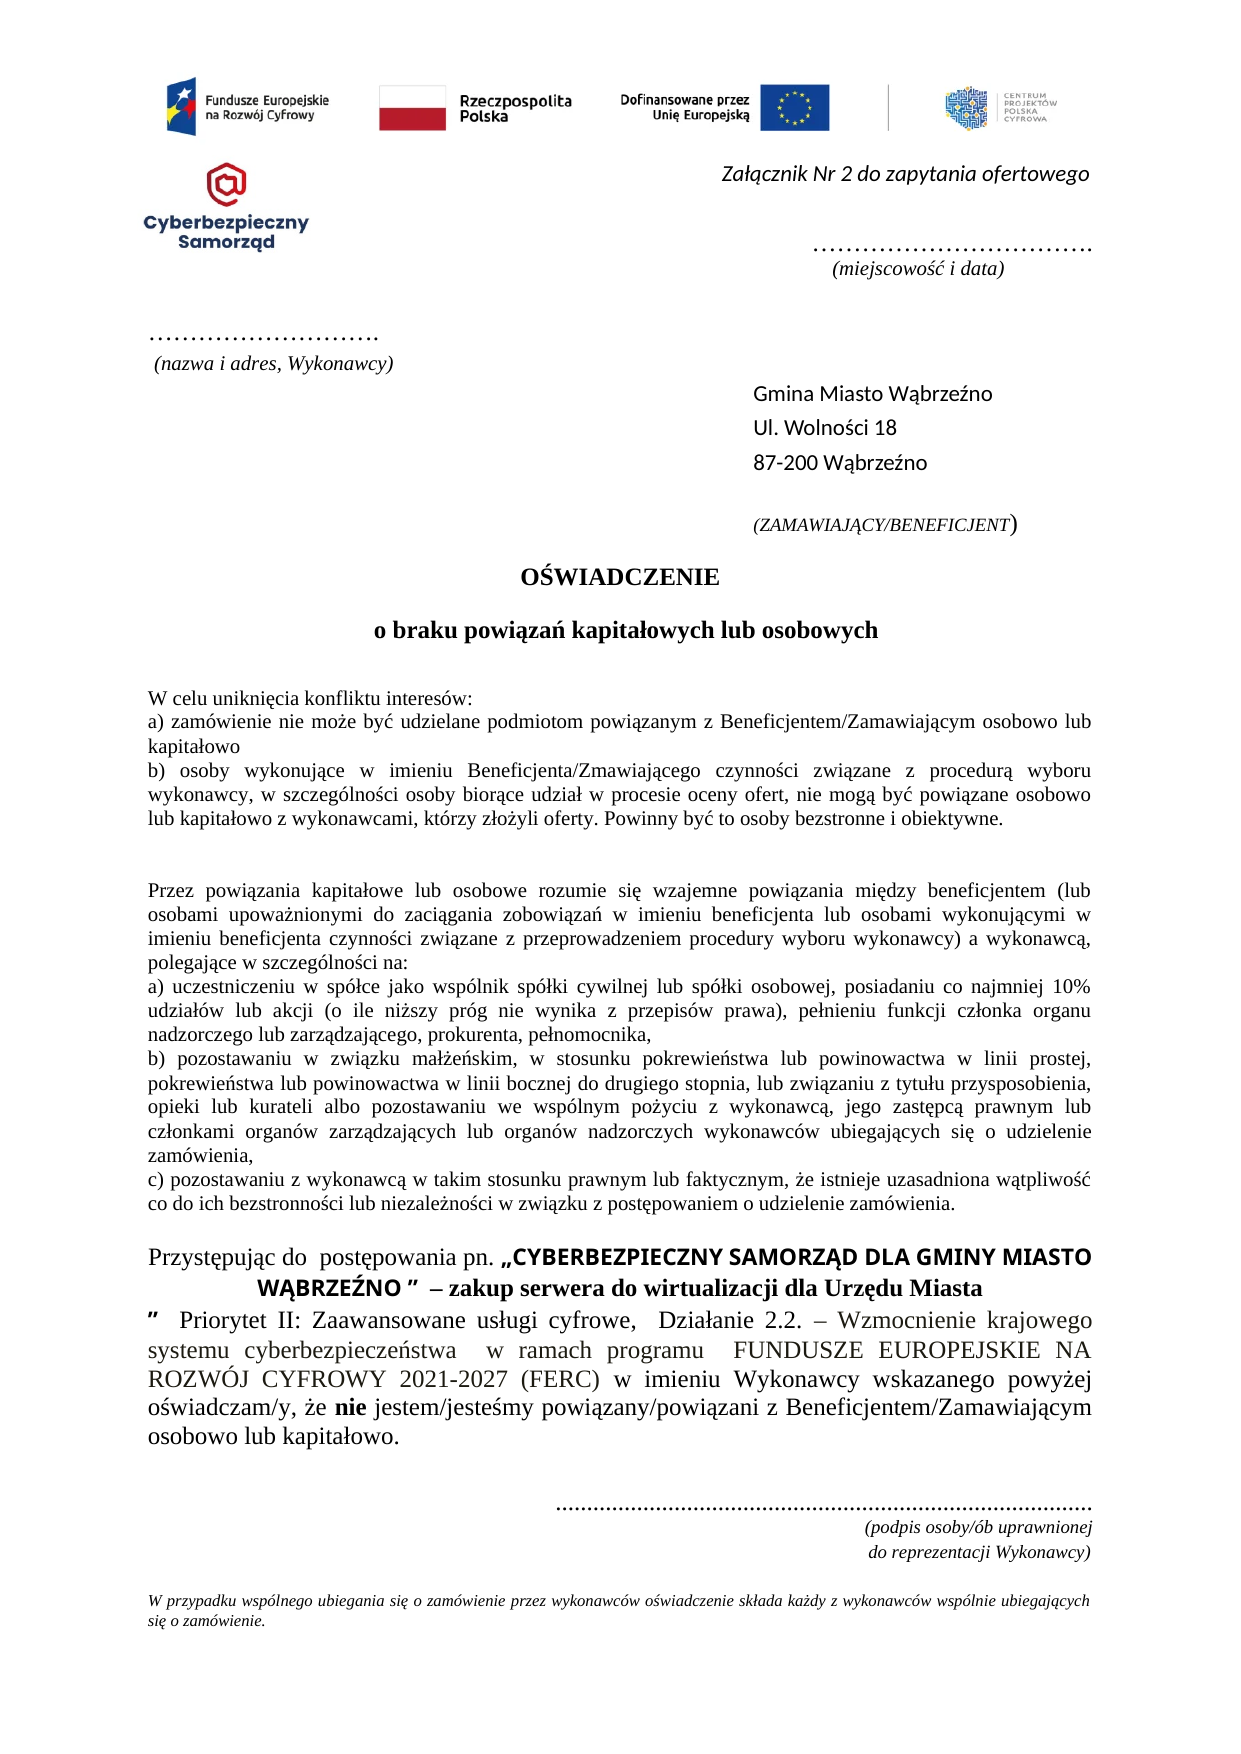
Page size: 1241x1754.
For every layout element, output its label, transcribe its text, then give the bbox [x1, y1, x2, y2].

text Załącznik Nr 2 do zapytania ofertowego [326, 159, 1092, 187]
text (miejscowość i data) [664, 256, 1101, 280]
text Ul. Wolności 18 [679, 413, 1092, 442]
text ………………………. [148, 317, 1211, 346]
text Gmina Miasto Wąbrzeźno [679, 379, 1092, 407]
text Przez powiązania kapitałowe lub osobowe rozumie się wzajemne powiązania między beneficjentem (lub osobami upoważnionymi do zaciągania zobowiązań w imieniu beneficjenta lub osobami wykonującymi w imieniu beneficjenta czynności związane z przeprowadzeniem procedury wyboru wykonawcy) a wykonawcą, polegające w szczególności na: [148, 878, 1092, 974]
text c) pozostawaniu z wykonawcą w takim stosunku prawnym lub faktycznym, że istnieje uzasadniona wątpliwość co do ich bezstronności lub niezależności w związku z postępowaniem o udzielenie zamówienia. [148, 1167, 1092, 1215]
text ……………………………. [326, 228, 1092, 256]
text 87-200 Wąbrzeźno [679, 448, 1092, 476]
text OŚWIADCZENIE [148, 562, 1092, 590]
text ” Priorytet II: Zaawansowane usługi cyfrowe, Działanie 2.2. – Wzmocnienie krajowego systemu cyberbezpieczeństwa w ramach programu FUNDUSZE EUROPEJSKIE NA ROZWÓJ CYFROWY 2021-2027 (FERC) w imieniu Wykonawcy wskazanego powyżej oświadczam/y, że nie jestem/jesteśmy powiązany/powiązani z Beneficjentem/Zamawiającym osobowo lub kapitałowo. [148, 1304, 1092, 1450]
text W przypadku wspólnego ubiegania się o zamówienie przez wykonawców oświadczenie składa każdy z wykonawców wspólnie ubiegających się o zamówienie. [148, 1591, 1092, 1629]
text b) osoby wykonujące w imieniu Beneficjenta/Zmawiającego czynności związane z procedurą wyboru wykonawcy, w szczególności osoby biorące udział w procesie oceny ofert, nie mogą być powiązane osobowo lub kapitałowo z wykonawcami, którzy złożyli oferty. Powinny być to osoby bezstronne i obiektywne. [148, 758, 1092, 830]
text ...................................................................................... (podpis osoby/ób uprawnionej [148, 1487, 1092, 1537]
text W celu uniknięcia konfliktu interesów: [148, 685, 1092, 709]
text o braku powiązań kapitałowych lub osobowych [35, 615, 1211, 644]
text do reprezentacji Wykonawcy) [148, 1541, 1092, 1563]
text a) uczestniczeniu w spółce jako wspólnik spółki cywilnej lub spółki osobowej, posiadaniu co najmniej 10% udziałów lub akcji (o ile niższy próg nie wynika z przepisów prawa), pełnieniu funkcji członka organu nadzorczego lub zarządzającego, prokurenta, pełnomocnika, [148, 974, 1092, 1046]
text (ZAMAWIAJĄCY/BENEFICJENT) [737, 508, 1092, 537]
text Przystępując do postępowania pn. „CYBERBEZPIECZNY SAMORZĄD DLA GMINY MIASTO WĄBRZEŹNO ” – zakup serwera do wirtualizacji dla Urzędu Miasta [148, 1241, 1092, 1304]
picture [135, 57, 1086, 271]
text a) zamówienie nie może być udzielane podmiotom powiązanym z Beneficjentem/Zamawiającym osobowo lub kapitałowo [148, 709, 1092, 758]
text (nazwa i adres, Wykonawcy) [148, 350, 1211, 374]
text b) pozostawaniu w związku małżeńskim, w stosunku pokrewieństwa lub powinowactwa w linii prostej, pokrewieństwa lub powinowactwa w linii bocznej do drugiego stopnia, lub związaniu z tytułu przysposobienia, opieki lub kurateli albo pozostawaniu we wspólnym pożyciu z wykonawcą, jego zastępcą prawnym lub członkami organów zarządzających lub organów nadzorczych wykonawców ubiegających się o udzielenie zamówienia, [148, 1046, 1092, 1167]
